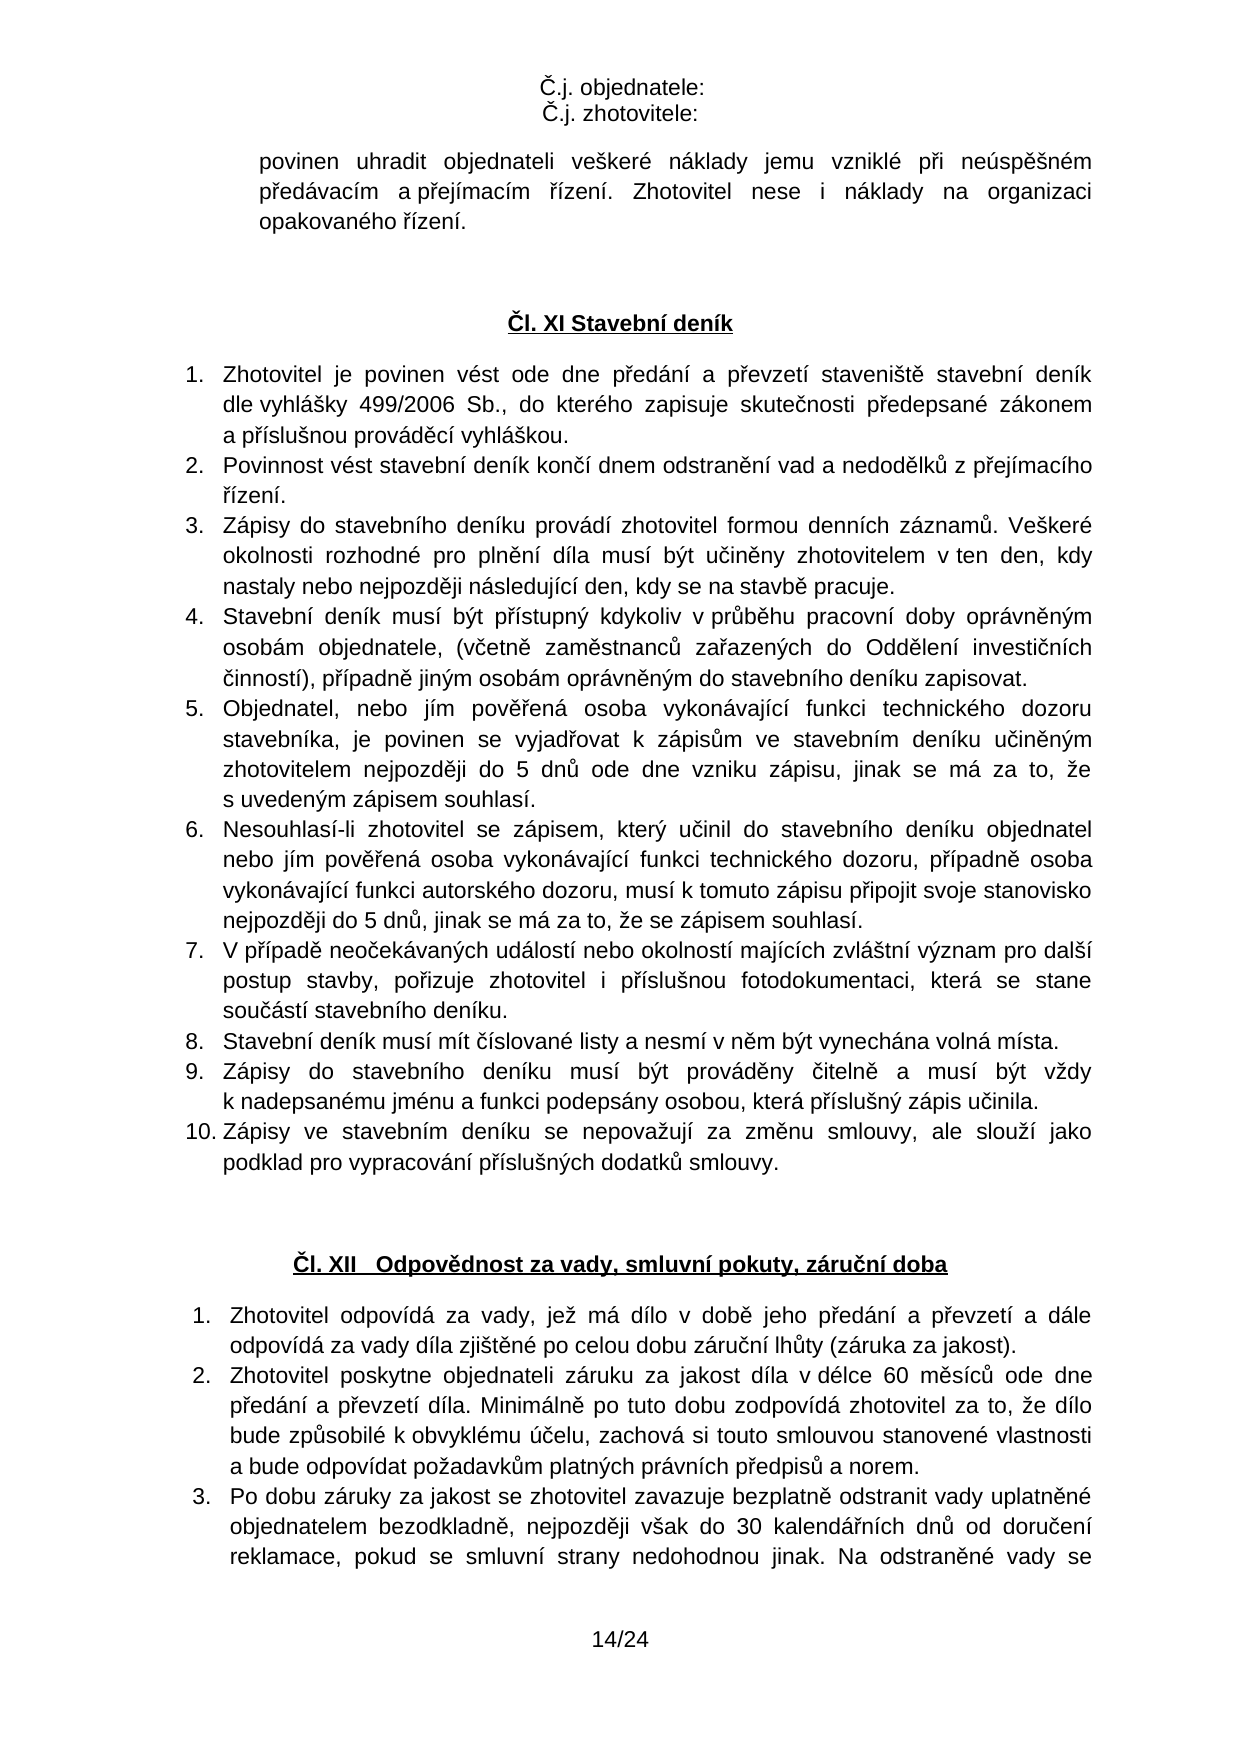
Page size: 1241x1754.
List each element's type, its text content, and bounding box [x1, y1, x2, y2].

list Zápisy ve stavebním deníku se nepovažují za změnu smlouvy, ale slouží jako podklad pro vypracování příslušných dodatků smlouvy. [185, 1118, 1093, 1175]
list V případě neočekávaných událostí nebo okolností majících zvláštní význam pro další postup stavby, pořizuje zhotovitel i příslušnou fotodokumentaci, která se stane součástí stavebního deníku. [185, 937, 1093, 1024]
list Zápisy do stavebního deníku musí být prováděny čitelně a musí být vždy k nadepsanému jménu a funkci podepsány osobou, která příslušný zápis učinila. [185, 1058, 1093, 1114]
list Nesouhlasí-li zhotovitel se zápisem, který učinil do stavebního deníku objednatel nebo jím pověřená osoba vykonávající funkci technického dozoru, případně osoba vykonávající funkci autorského dozoru, musí k tomuto zápisu připojit svoje stanovisko nejpozději do 5 dnů, jinak se má za to, že se zápisem souhlasí. [185, 816, 1093, 933]
list Zápisy do stavebního deníku provádí zhotovitel formou denních záznamů. Veškeré okolnosti rozhodné pro plnění díla musí být učiněny zhotovitelem v ten den, kdy nastaly nebo nejpozději následující den, kdy se na stavbě pracuje. [185, 512, 1093, 599]
list Stavební deník musí mít číslované listy a nesmí v něm být vynechána volná místa. [185, 1028, 1093, 1054]
list Objednatel, nebo jím pověřená osoba vykonávající funkci technického dozoru stavebníka, je povinen se vyjadřovat k zápisům ve stavebním deníku učiněným zhotovitelem nejpozději do 5 dnů ode dne vzniku zápisu, jinak se má za to, že s uvedeným zápisem souhlasí. [185, 695, 1093, 812]
list Zhotovitel poskytne objednateli záruku za jakost díla v délce 60 měsíců ode dne předání a převzetí díla. Minimálně po tuto dobu zodpovídá zhotovitel za to, že dílo bude způsobilé k obvyklému účelu, zachová si touto smlouvou stanovené vlastnosti a bude odpovídat požadavkům platných právních předpisů a norem. [192, 1362, 1093, 1479]
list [221, 148, 1093, 234]
list Zhotovitel je povinen vést ode dne předání a převzetí staveniště stavební deník dle vyhlášky 499/2006 Sb., do kterého zapisuje skutečnosti předepsané zákonem a příslušnou prováděcí vyhláškou. [185, 361, 1093, 448]
list Zhotovitel odpovídá za vady, jež má dílo v době jeho předání a převzetí a dále odpovídá za vady díla zjištěné po celou dobu záruční lhůty (záruka za jakost). [192, 1302, 1093, 1358]
text Čl. XII Odpovědnost za vady, smluvní pokuty, záruční doba [148, 1251, 1093, 1277]
list Povinnost vést stavební deník končí dnem odstranění vad a nedodělků z přejímacího řízení. [185, 452, 1093, 508]
list Stavební deník musí být přístupný kdykoliv v průběhu pracovní doby oprávněným osobám objednatele, (včetně zaměstnanců zařazených do Oddělení investičních činností), případně jiným osobám oprávněným do stavebního deníku zapisovat. [185, 603, 1093, 692]
text Čl. XI Stavební deník [148, 310, 1093, 336]
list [192, 1483, 1093, 1570]
